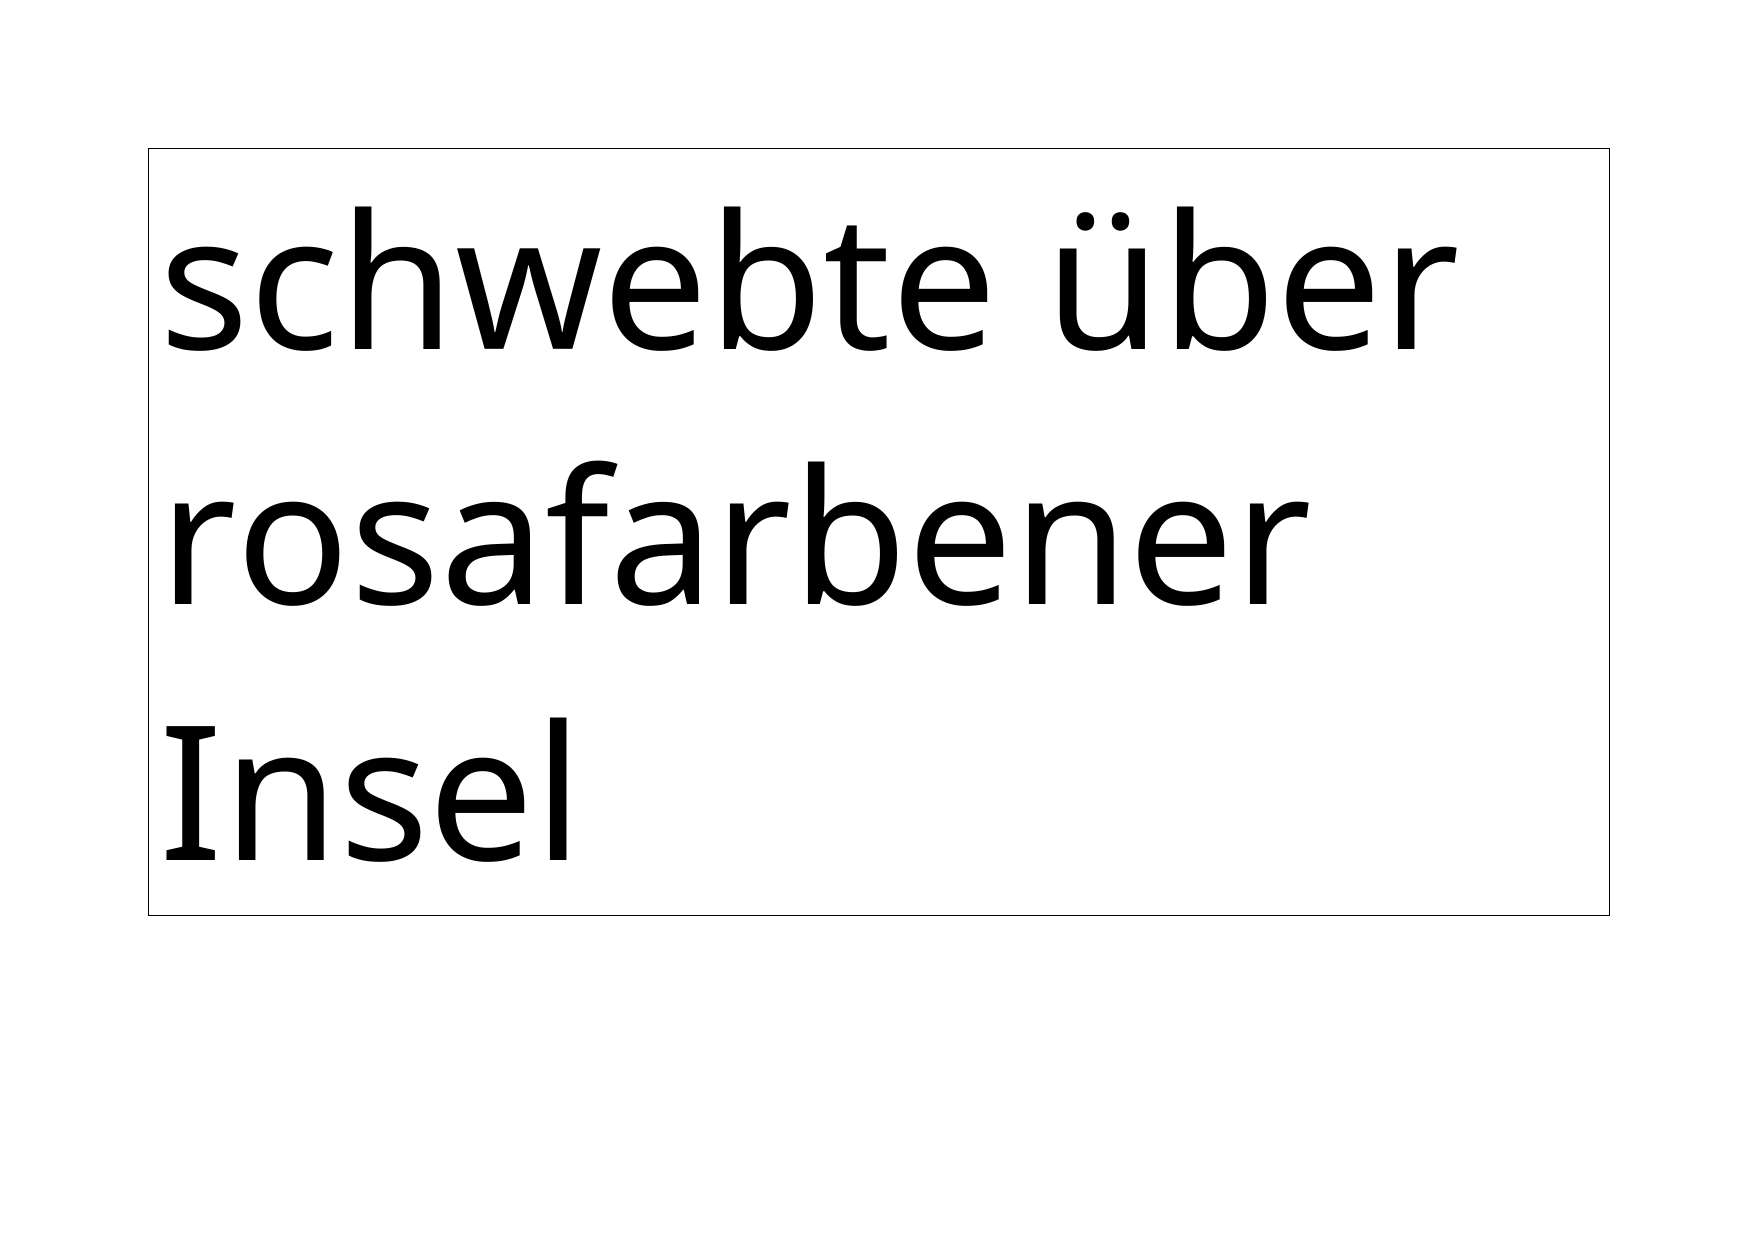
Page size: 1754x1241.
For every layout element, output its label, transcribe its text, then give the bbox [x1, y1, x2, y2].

table_cell schwebte über rosafarbener Insel [149, 149, 1609, 915]
